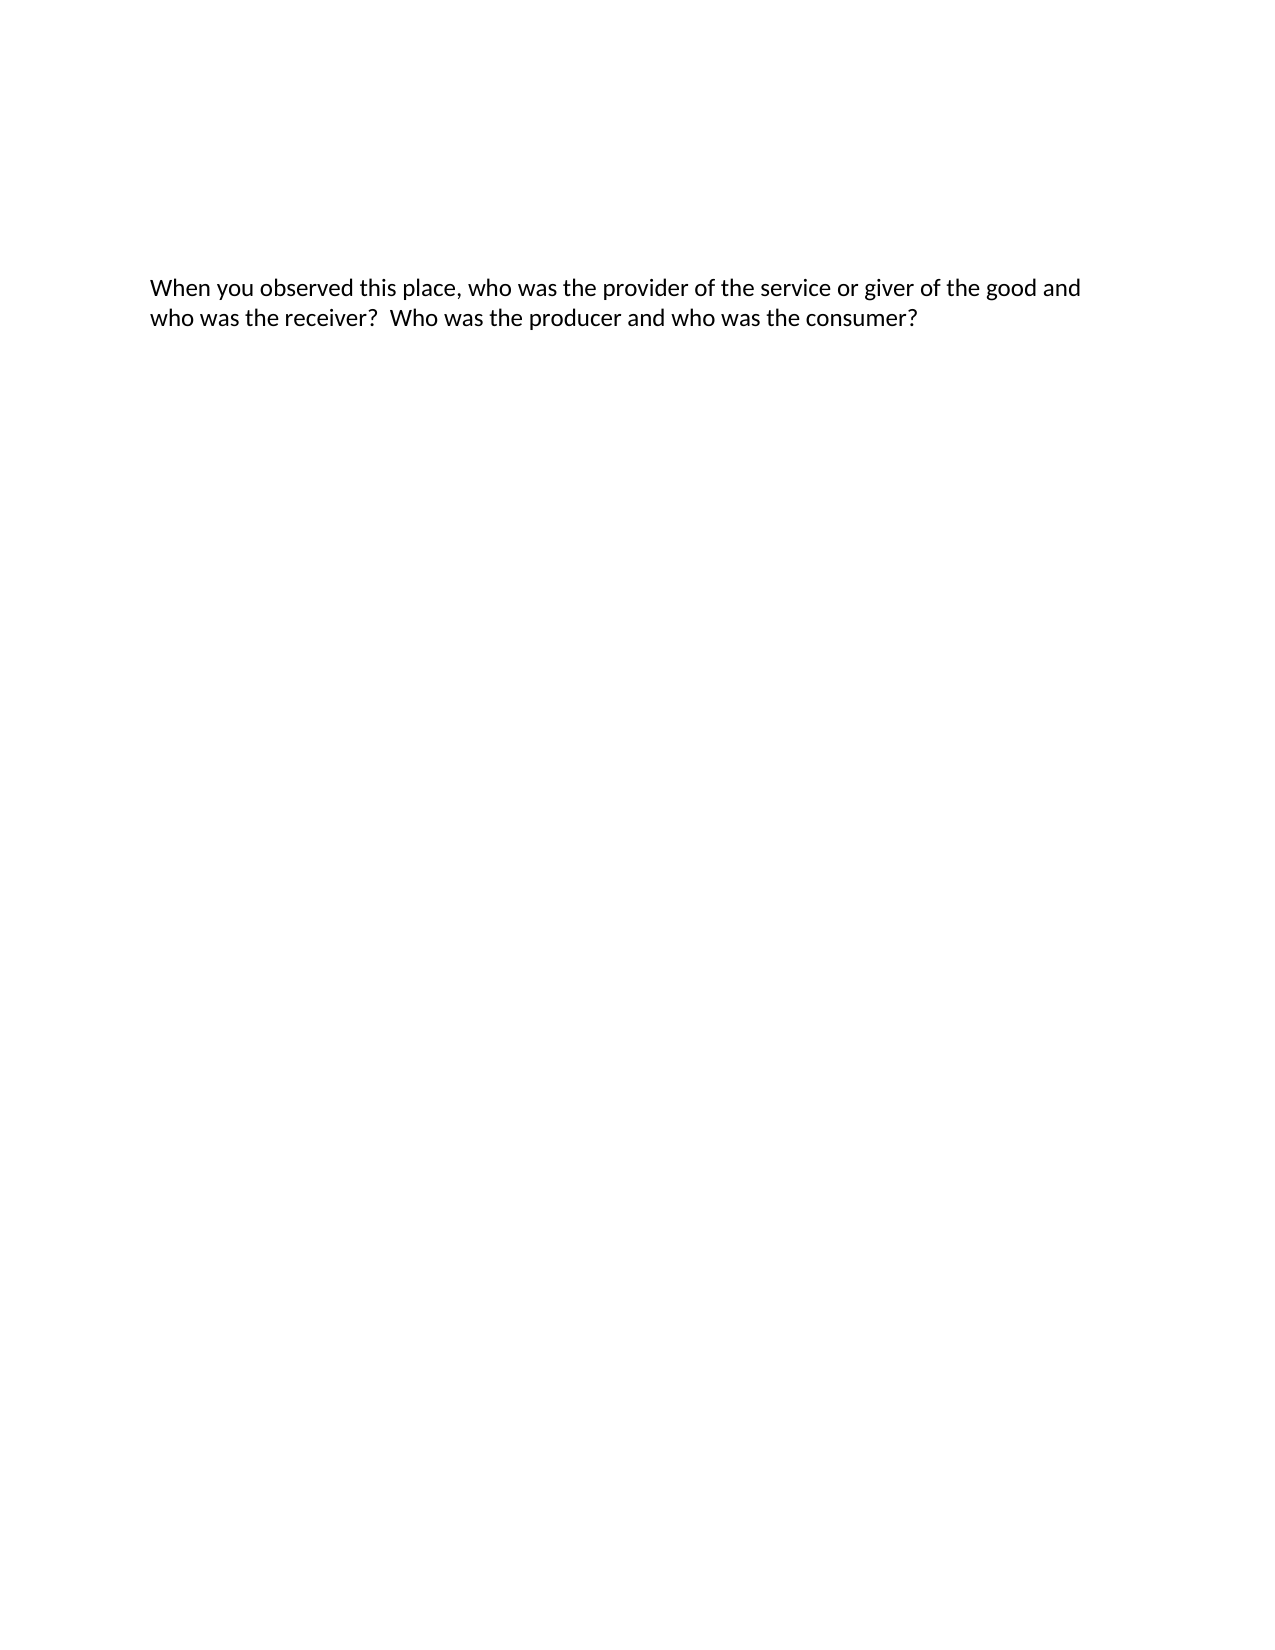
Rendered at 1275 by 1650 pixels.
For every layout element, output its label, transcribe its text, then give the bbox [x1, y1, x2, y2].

text When you observed this place, who was the provider of the service or giver of the good and who was the receiver? Who was the producer and who was the consumer? [150, 272, 1125, 333]
